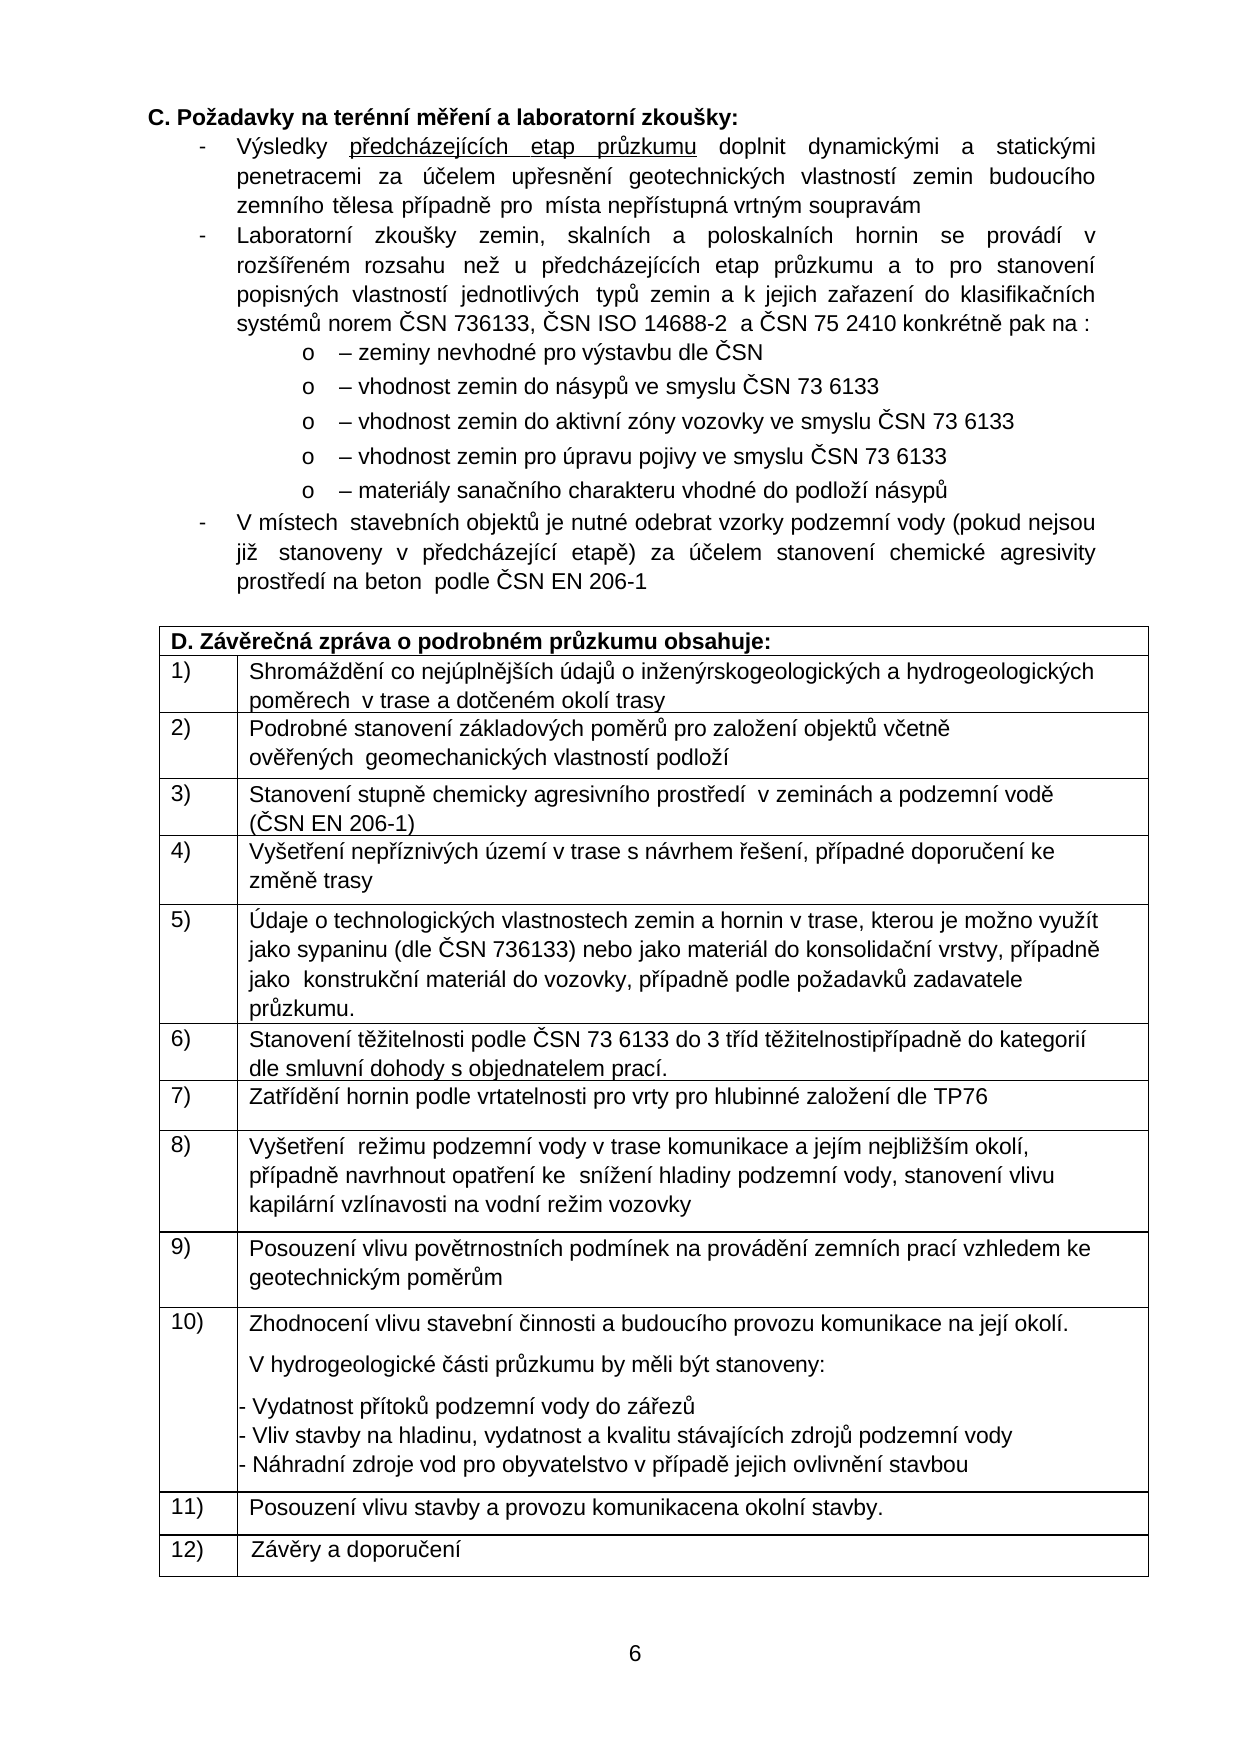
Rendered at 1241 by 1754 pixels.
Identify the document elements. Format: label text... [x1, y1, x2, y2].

list – materiály sanačního charakteru vhodné do podloží násypů [301, 477, 1122, 505]
table_cell Podrobné stanovení základových poměrů pro založení objektů včetně ověřených geomechanických vlastností podloží [238, 713, 1148, 778]
table_cell Shromáždění co nejúplnějších údajů o inženýrskogeologických a hydrogeologických poměrech v trase a dotčeném okolí trasy [238, 656, 1148, 712]
table_cell Údaje o technologických vlastnostech zemin a hornin v trase, kterou je možno využít jako sypaninu (dle ČSN 736133) nebo jako materiál do konsolidační vrstvy, případně jako konstrukční materiál do vozovky, případně podle požadavků zadavatele průzkumu. [238, 905, 1148, 1023]
list – vhodnost zemin do aktivní zóny vozovky ve smyslu ČSN 73 6133 [301, 408, 1122, 436]
table_cell 1) [160, 656, 237, 712]
list – zeminy nevhodné pro výstavbu dle ČSN [301, 339, 1122, 367]
table_cell 12) [160, 1536, 237, 1576]
text C. Požadavky na terénní měření a laboratorní zkoušky: [148, 103, 1122, 130]
list – vhodnost zemin do násypů ve smyslu ČSN 73 6133 [301, 373, 1122, 402]
table_cell 6) [160, 1024, 237, 1080]
table_cell 2) [160, 713, 237, 778]
table_cell Posouzení vlivu stavby a provozu komunikacena okolní stavby. [238, 1493, 1148, 1534]
table_cell 9) [160, 1233, 237, 1307]
list Laboratorní zkoušky zemin, skalních a poloskalních hornin se provádí v rozšířeném rozsahu než u předcházejících etap průzkumu a to pro stanovení popisných vlastností jednotlivých typů zemin a k jejich zařazení do klasifikačních systémů norem ČSN 736133, ČSN ISO 14688-2 a ČSN 75 2410 konkrétně pak na : [199, 221, 1096, 336]
list Výsledky předcházejících etap průzkumu doplnit dynamickými a statickými penetracemi za účelem upřesnění geotechnických vlastností zemin budoucího zemního tělesa případně pro místa nepřístupná vrtným soupravám [199, 132, 1096, 218]
list V místech stavebních objektů je nutné odebrat vzorky podzemní vody (pokud nejsou již stanoveny v předcházející etapě) za účelem stanovení chemické agresivity prostředí na beton podle ČSN EN 206-1 [199, 508, 1096, 594]
table_cell 3) [160, 779, 237, 835]
table_cell Závěry a doporučení [238, 1536, 1148, 1576]
table_cell Posouzení vlivu povětrnostních podmínek na provádění zemních prací vzhledem ke geotechnickým poměrům [238, 1233, 1148, 1307]
table_cell Stanovení těžitelnosti podle ČSN 73 6133 do 3 tříd těžitelnostipřípadně do kategorií dle smluvní dohody s objednatelem prací. [238, 1024, 1148, 1080]
table_header D. Závěrečná zpráva o podrobném průzkumu obsahuje: [160, 627, 1148, 655]
table_cell Vyšetření režimu podzemní vody v trase komunikace a jejím nejbližším okolí, případně navrhnout opatření ke snížení hladiny podzemní vody, stanovení vlivu kapilární vzlínavosti na vodní režim vozovky [238, 1131, 1148, 1231]
table_cell Zatřídění hornin podle vrtatelnosti pro vrty pro hlubinné založení dle TP76 [238, 1081, 1148, 1129]
table_cell 4) [160, 836, 237, 904]
table_cell Vyšetření nepříznivých území v trase s návrhem řešení, případné doporučení ke změně trasy [238, 836, 1148, 904]
table_cell 5) [160, 905, 237, 1023]
table_cell Zhodnocení vlivu stavební činnosti a budoucího provozu komunikace na její okolí. V hydrogeologické části průzkumu by měli být stanoveny: - Vydatnost přítoků podzemní vody do zářezů - Vliv stavby na hladinu, vydatnost a kvalitu stávajících zdrojů podzemní vody - Náhradní zdroje vod pro obyvatelstvo v případě jejich ovlivnění stavbou [238, 1308, 1148, 1491]
table_cell 7) [160, 1081, 237, 1129]
table_cell 11) [160, 1493, 237, 1534]
table_cell 10) [160, 1308, 237, 1491]
table_cell 8) [160, 1131, 237, 1231]
table_cell Stanovení stupně chemicky agresivního prostředí v zeminách a podzemní vodě (ČSN EN 206-1) [238, 779, 1148, 835]
list – vhodnost zemin pro úpravu pojivy ve smyslu ČSN 73 6133 [301, 443, 1122, 471]
